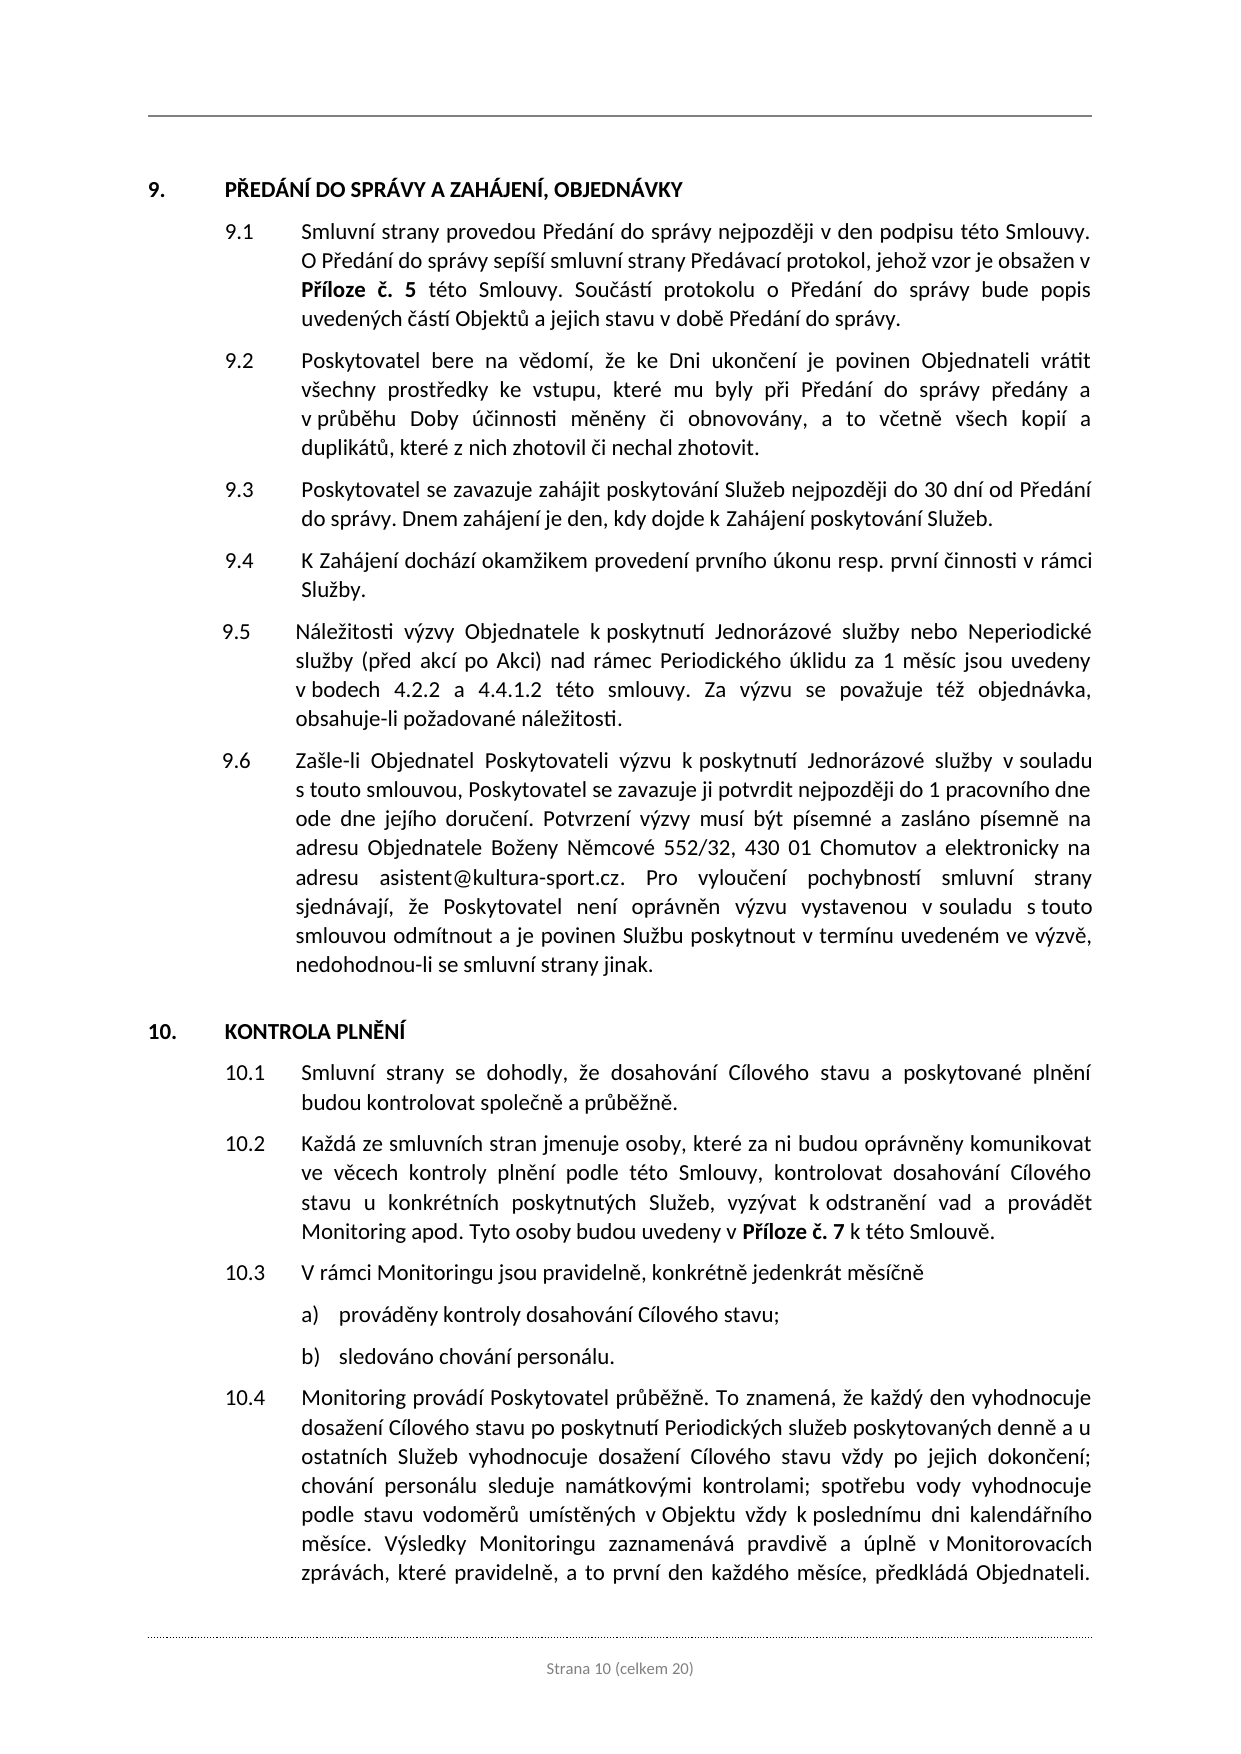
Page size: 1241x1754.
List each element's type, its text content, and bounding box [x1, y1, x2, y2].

text Poskytovatel se zavazuje zahájit poskytování Služeb nejpozději do 30 dní od Předání do správy. Dnem zahájení je den, kdy dojde k Zahájení poskytování Služeb. [224, 474, 1092, 532]
text V rámci Monitoringu jsou pravidelně, konkrétně jedenkrát měsíčně [224, 1257, 1092, 1287]
list prováděny kontroly dosahování Cílového stavu; [301, 1299, 1092, 1328]
text PŘEDÁNÍ DO SPRÁVY A ZAHÁJENÍ, OBJEDNÁVKY [148, 174, 1092, 203]
text KONTROLA PLNĚNÍ [148, 1016, 1092, 1045]
text Náležitosti výzvy Objednatele k poskytnutí Jednorázové služby nebo Neperiodické služby (před akcí po Akci) nad rámec Periodického úklidu za 1 měsíc jsou uvedeny v bodech 4.2.2 a 4.4.1.2 této smlouvy. Za výzvu se považuje též objednávka, obsahuje-li požadované náležitosti. [222, 616, 1092, 732]
list sledováno chování personálu. [301, 1341, 1092, 1370]
text Smluvní strany se dohodly, že dosahování Cílového stavu a poskytované plnění budou kontrolovat společně a průběžně. [224, 1057, 1092, 1116]
text Každá ze smluvních stran jmenuje osoby, které za ni budou oprávněny komunikovat ve věcech kontroly plnění podle této Smlouvy, kontrolovat dosahování Cílového stavu u konkrétních poskytnutých Služeb, vyzývat k odstranění vad a provádět Monitoring apod. Tyto osoby budou uvedeny v Příloze č. 7 k této Smlouvě. [224, 1128, 1092, 1245]
text Zašle-li Objednatel Poskytovateli výzvu k poskytnutí Jednorázové služby v souladu s touto smlouvou, Poskytovatel se zavazuje ji potvrdit nejpozději do 1 pracovního dne ode dne jejího doručení. Potvrzení výzvy musí být písemné a zasláno písemně na adresu Objednatele Boženy Němcové 552/32, 430 01 Chomutov a elektronicky na adresu asistent@kultura-sport.cz. Pro vyloučení pochybností smluvní strany sjednávají, že Poskytovatel není oprávněn výzvu vystavenou v souladu s touto smlouvou odmítnout a je povinen Službu poskytnout v termínu uvedeném ve výzvě, nedohodnou-li se smluvní strany jinak. [222, 745, 1092, 978]
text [224, 1382, 1092, 1587]
text Poskytovatel bere na vědomí, že ke Dni ukončení je povinen Objednateli vrátit všechny prostředky ke vstupu, které mu byly při Předání do správy předány a v průběhu Doby účinnosti měněny či obnovovány, a to včetně všech kopií a duplikátů, které z nich zhotovil či nechal zhotovit. [224, 345, 1092, 462]
text K Zahájení dochází okamžikem provedení prvního úkonu resp. první činnosti v rámci Služby. [224, 545, 1092, 603]
text Smluvní strany provedou Předání do správy nejpozději v den podpisu této Smlouvy. O Předání do správy sepíší smluvní strany Předávací protokol, jehož vzor je obsažen v Příloze č. 5 této Smlouvy. Součástí protokolu o Předání do správy bude popis uvedených částí Objektů a jejich stavu v době Předání do správy. [224, 216, 1092, 332]
